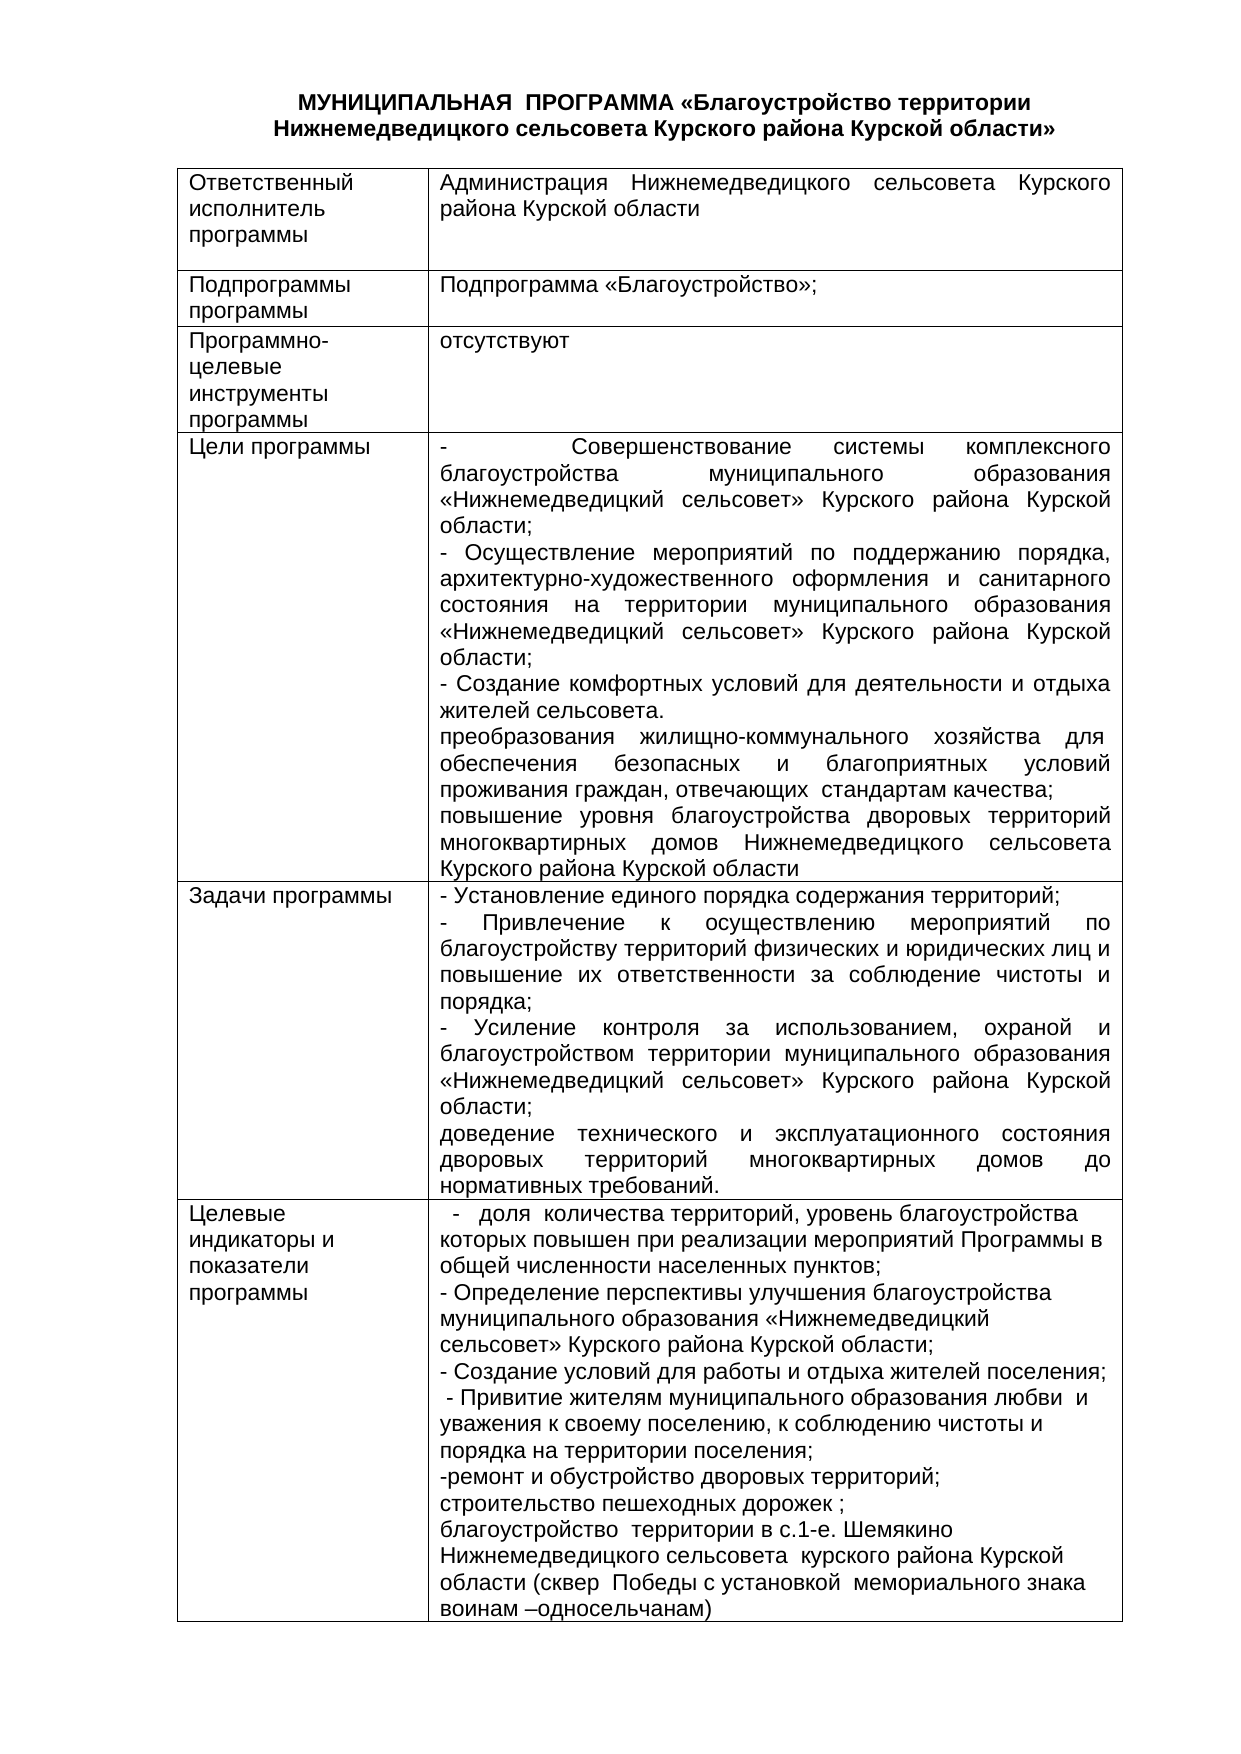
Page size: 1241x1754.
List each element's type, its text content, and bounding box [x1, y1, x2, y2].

table_cell Подпрограммы программы [178, 271, 428, 326]
table_cell Задачи программы [178, 882, 428, 1198]
table_cell Программно-целевые инструменты программы [178, 327, 428, 432]
table_cell Подпрограмма «Благоустройство»; [429, 271, 1122, 326]
text МУНИЦИПАЛЬНАЯ ПРОГРАММА «Благоустройство территории Нижнемедведицкого сельсовета Курского района Курской области» [177, 89, 1152, 141]
table_cell отсутствуют [429, 327, 1122, 432]
table_cell - Совершенствование системы комплексного благоустройства муниципального образования «Нижнемедведицкий сельсовет» Курского района Курской области; - Осуществление мероприятий по поддержанию порядка, архитектурно-художественного оформления и санитарного состояния на территории муниципального образования «Нижнемедведицкий сельсовет» Курского района Курской области; - Создание комфортных условий для деятельности и отдыха жителей сельсовета. преобразования жилищно-коммунального хозяйства для обеспечения безопасных и благоприятных условий проживания граждан, отвечающих стандартам качества; повышение уровня благоустройства дворовых территорий многоквартирных домов Нижнемедведицкого сельсовета Курского района Курской области [429, 433, 1122, 881]
table_cell Цели программы [178, 433, 428, 881]
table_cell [178, 1200, 428, 1621]
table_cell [429, 1200, 1122, 1621]
table_header Администрация Нижнемедведицкого сельсовета Курского района Курской области [429, 169, 1122, 269]
table_header Ответственный исполнитель программы [178, 169, 428, 269]
table_cell - Установление единого порядка содержания территорий; - Привлечение к осуществлению мероприятий по благоустройству территорий физических и юридических лиц и повышение их ответственности за соблюдение чистоты и порядка; - Усиление контроля за использованием, охраной и благоустройством территории муниципального образования «Нижнемедведицкий сельсовет» Курского района Курской области; доведение технического и эксплуатационного состояния дворовых территорий многоквартирных домов до нормативных требований. [429, 882, 1122, 1198]
